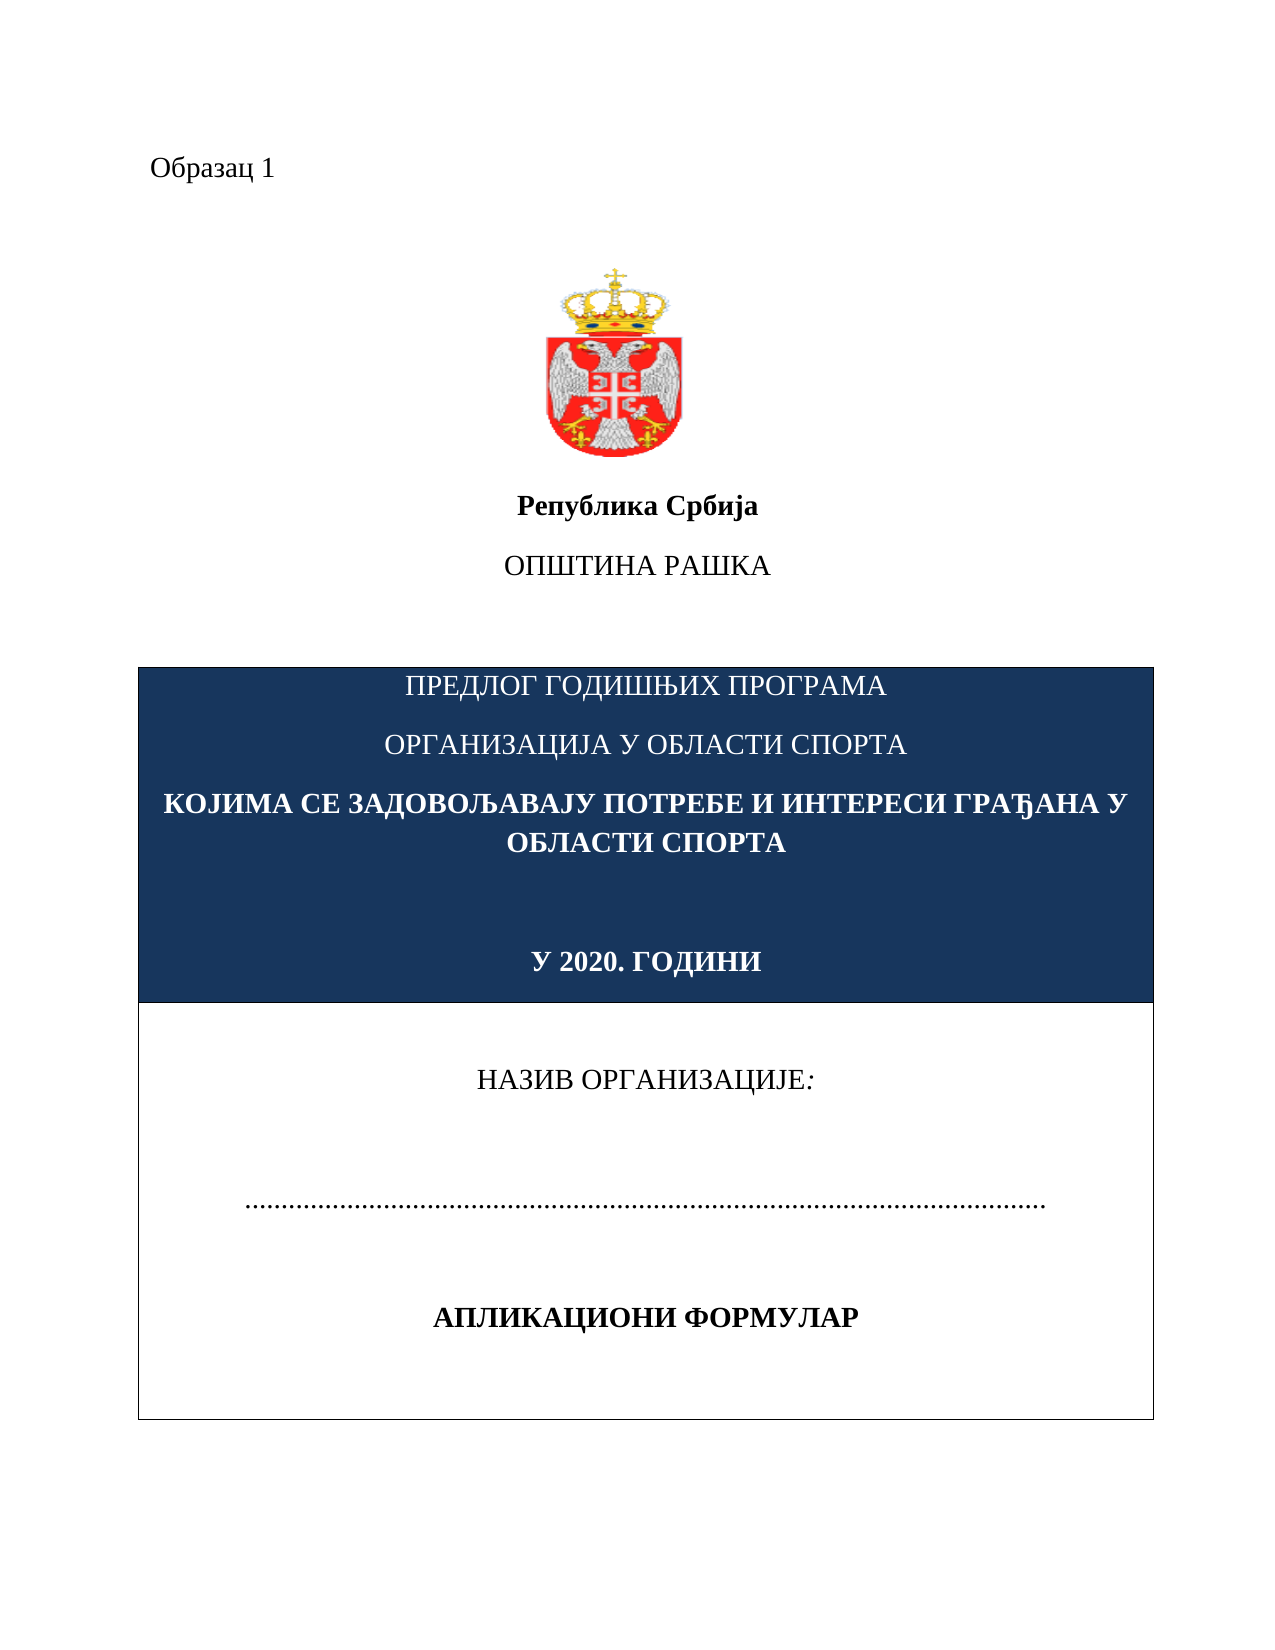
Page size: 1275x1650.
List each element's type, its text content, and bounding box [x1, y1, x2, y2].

text Образац 1 [150, 150, 1125, 183]
text Република Србија [150, 488, 1125, 522]
picture [545, 268, 685, 457]
table_header ПРЕДЛОГ ГОДИШЊИХ ПРОГРАМА ОРГАНИЗАЦИЈА У ОБЛАСТИ СПОРТА КОЈИМА СЕ ЗАДОВОЉАВАЈУ ПОТРЕБЕ И ИНТЕРЕСИ ГРАЂАНА У ОБЛАСТИ СПОРТА У 2020. ГОДИНИ [139, 668, 1153, 1002]
text ОПШТИНА РАШКА [150, 548, 1125, 581]
table_cell НАЗИВ ОРГАНИЗАЦИЈЕ: .............................................................................................................. АПЛИКАЦИОНИ ФОРМУЛАР [139, 1003, 1153, 1418]
